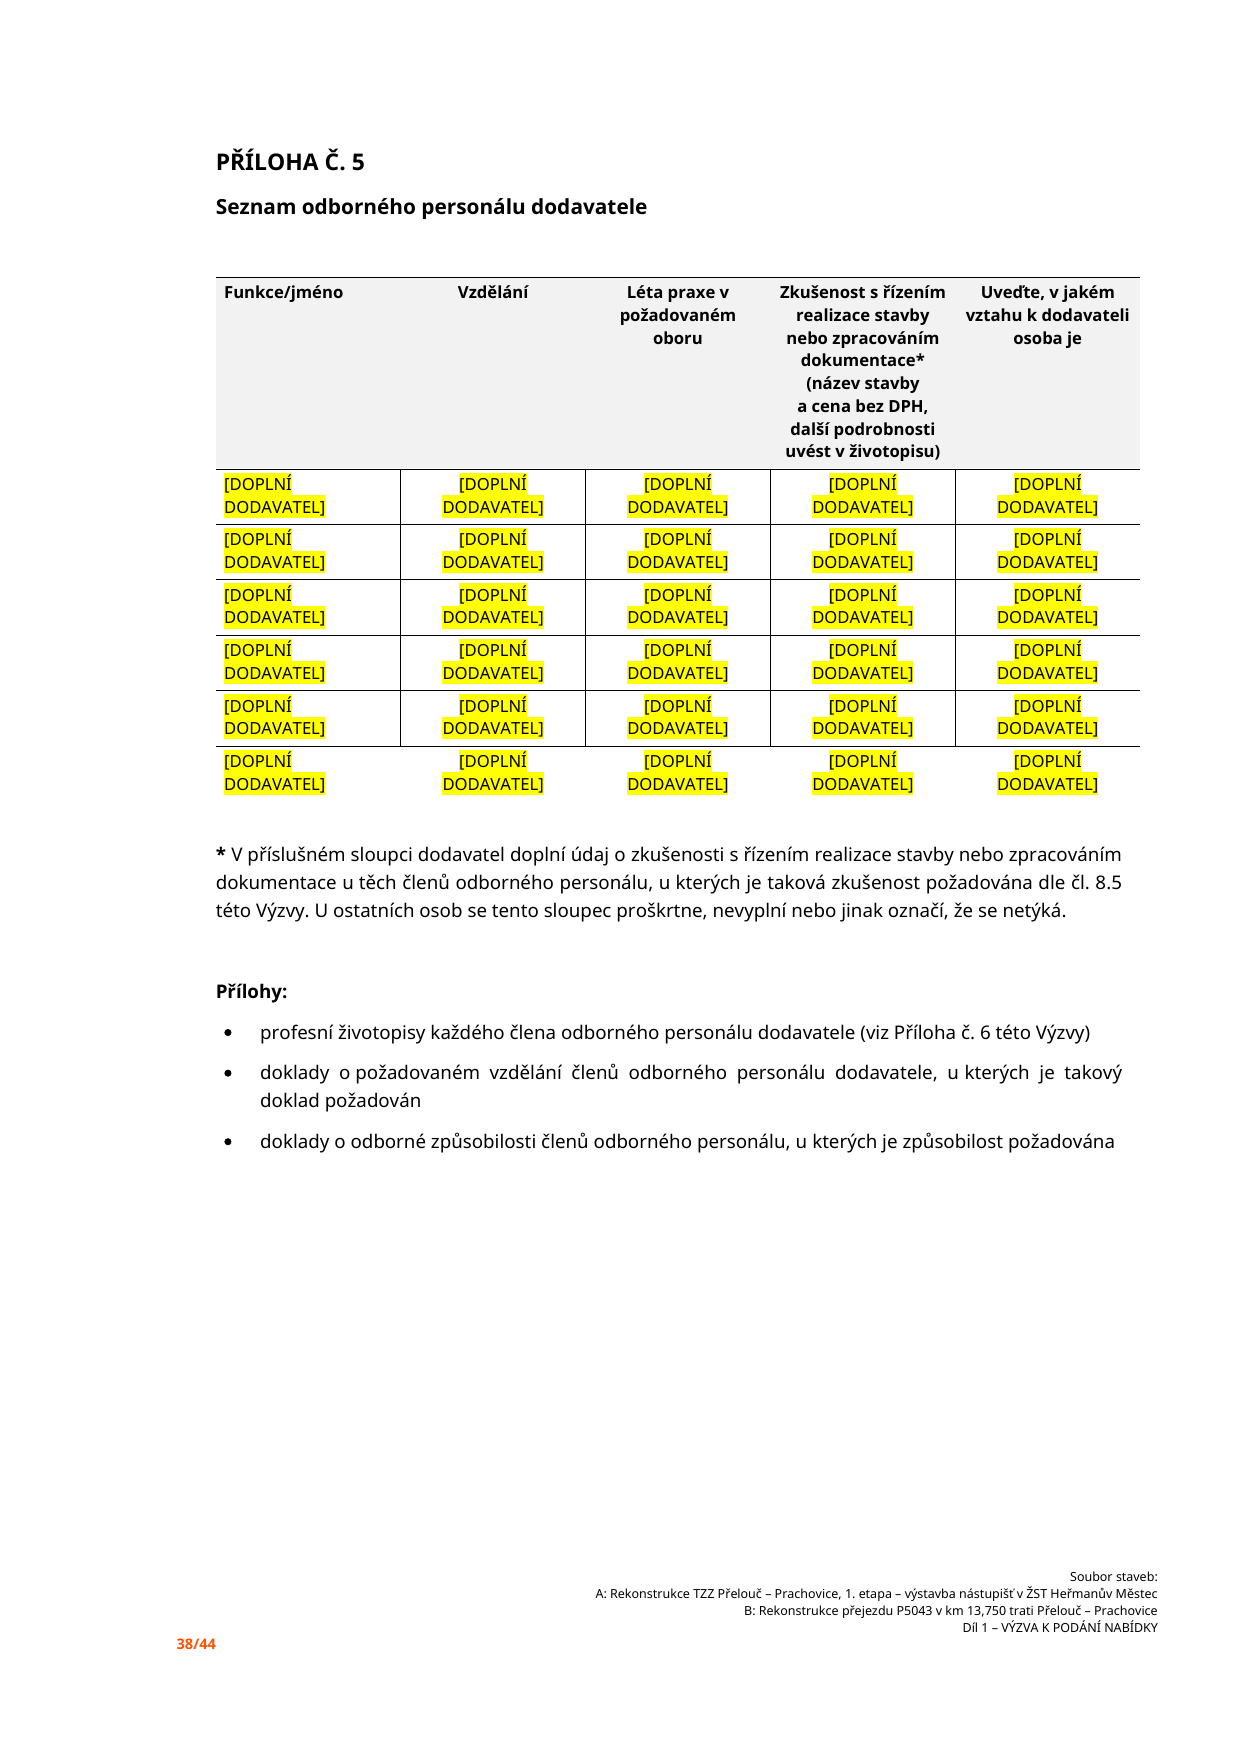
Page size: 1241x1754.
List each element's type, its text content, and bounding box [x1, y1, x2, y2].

table_header Uveďte, v jakém vztahu k dodavateli osoba je [955, 278, 1140, 468]
table_cell [DOPLNÍ DODAVATEL] [401, 525, 585, 579]
table_cell [DOPLNÍ DODAVATEL] [771, 580, 955, 635]
table_cell [DOPLNÍ DODAVATEL] [770, 747, 955, 801]
table_cell [DOPLNÍ DODAVATEL] [956, 470, 1140, 524]
text Přílohy: [216, 978, 1122, 1004]
table_header Zkušenost s řízením realizace stavby nebo zpracováním dokumentace* (název stavby a cena bez DPH, další podrobnosti uvést v životopisu) [770, 278, 955, 468]
table_cell [DOPLNÍ DODAVATEL] [216, 525, 400, 579]
table_cell [DOPLNÍ DODAVATEL] [956, 636, 1140, 690]
table_cell [DOPLNÍ DODAVATEL] [956, 580, 1140, 635]
text doklady o požadovaném vzdělání členů odborného personálu dodavatele, u kterých je takový doklad požadován [224, 1059, 1122, 1113]
table_cell [DOPLNÍ DODAVATEL] [401, 470, 585, 524]
table_cell [DOPLNÍ DODAVATEL] [586, 636, 770, 690]
table_cell [DOPLNÍ DODAVATEL] [216, 636, 400, 690]
table_header Funkce/jméno [216, 278, 400, 468]
table_cell [DOPLNÍ DODAVATEL] [771, 636, 955, 690]
table_cell [DOPLNÍ DODAVATEL] [216, 747, 400, 801]
table_cell [DOPLNÍ DODAVATEL] [216, 691, 400, 746]
table_cell [DOPLNÍ DODAVATEL] [216, 580, 400, 635]
table_cell [DOPLNÍ DODAVATEL] [586, 470, 770, 524]
table_cell [DOPLNÍ DODAVATEL] [586, 525, 770, 579]
table_cell [DOPLNÍ DODAVATEL] [401, 636, 585, 690]
table_cell [DOPLNÍ DODAVATEL] [585, 747, 770, 801]
text doklady o odborné způsobilosti členů odborného personálu, u kterých je způsobilost požadována [224, 1128, 1122, 1154]
table_cell [DOPLNÍ DODAVATEL] [771, 525, 955, 579]
table_cell [DOPLNÍ DODAVATEL] [955, 747, 1140, 801]
text Seznam odborného personálu dodavatele [216, 192, 1122, 221]
text Příloha č. 5 [216, 146, 1122, 177]
table_cell [DOPLNÍ DODAVATEL] [771, 470, 955, 524]
table_cell [DOPLNÍ DODAVATEL] [586, 691, 770, 746]
table_cell [DOPLNÍ DODAVATEL] [216, 470, 400, 524]
table_cell [DOPLNÍ DODAVATEL] [586, 580, 770, 635]
table_cell [DOPLNÍ DODAVATEL] [401, 580, 585, 635]
table_cell [DOPLNÍ DODAVATEL] [400, 747, 585, 801]
table_cell [DOPLNÍ DODAVATEL] [956, 525, 1140, 579]
text * V příslušném sloupci dodavatel doplní údaj o zkušenosti s řízením realizace stavby nebo zpracováním dokumentace u těch členů odborného personálu, u kterých je taková zkušenost požadována dle čl. 8.5 této Výzvy. U ostatních osob se tento sloupec proškrtne, nevyplní nebo jinak označí, že se netýká. [216, 841, 1122, 923]
table_cell [DOPLNÍ DODAVATEL] [401, 691, 585, 746]
table_header Vzdělání [400, 278, 585, 468]
table_cell [DOPLNÍ DODAVATEL] [956, 691, 1140, 746]
table_cell [DOPLNÍ DODAVATEL] [771, 691, 955, 746]
table_header Léta praxe v požadovaném oboru [585, 278, 770, 468]
text profesní životopisy každého člena odborného personálu dodavatele (viz Příloha č. 6 této Výzvy) [224, 1019, 1122, 1044]
